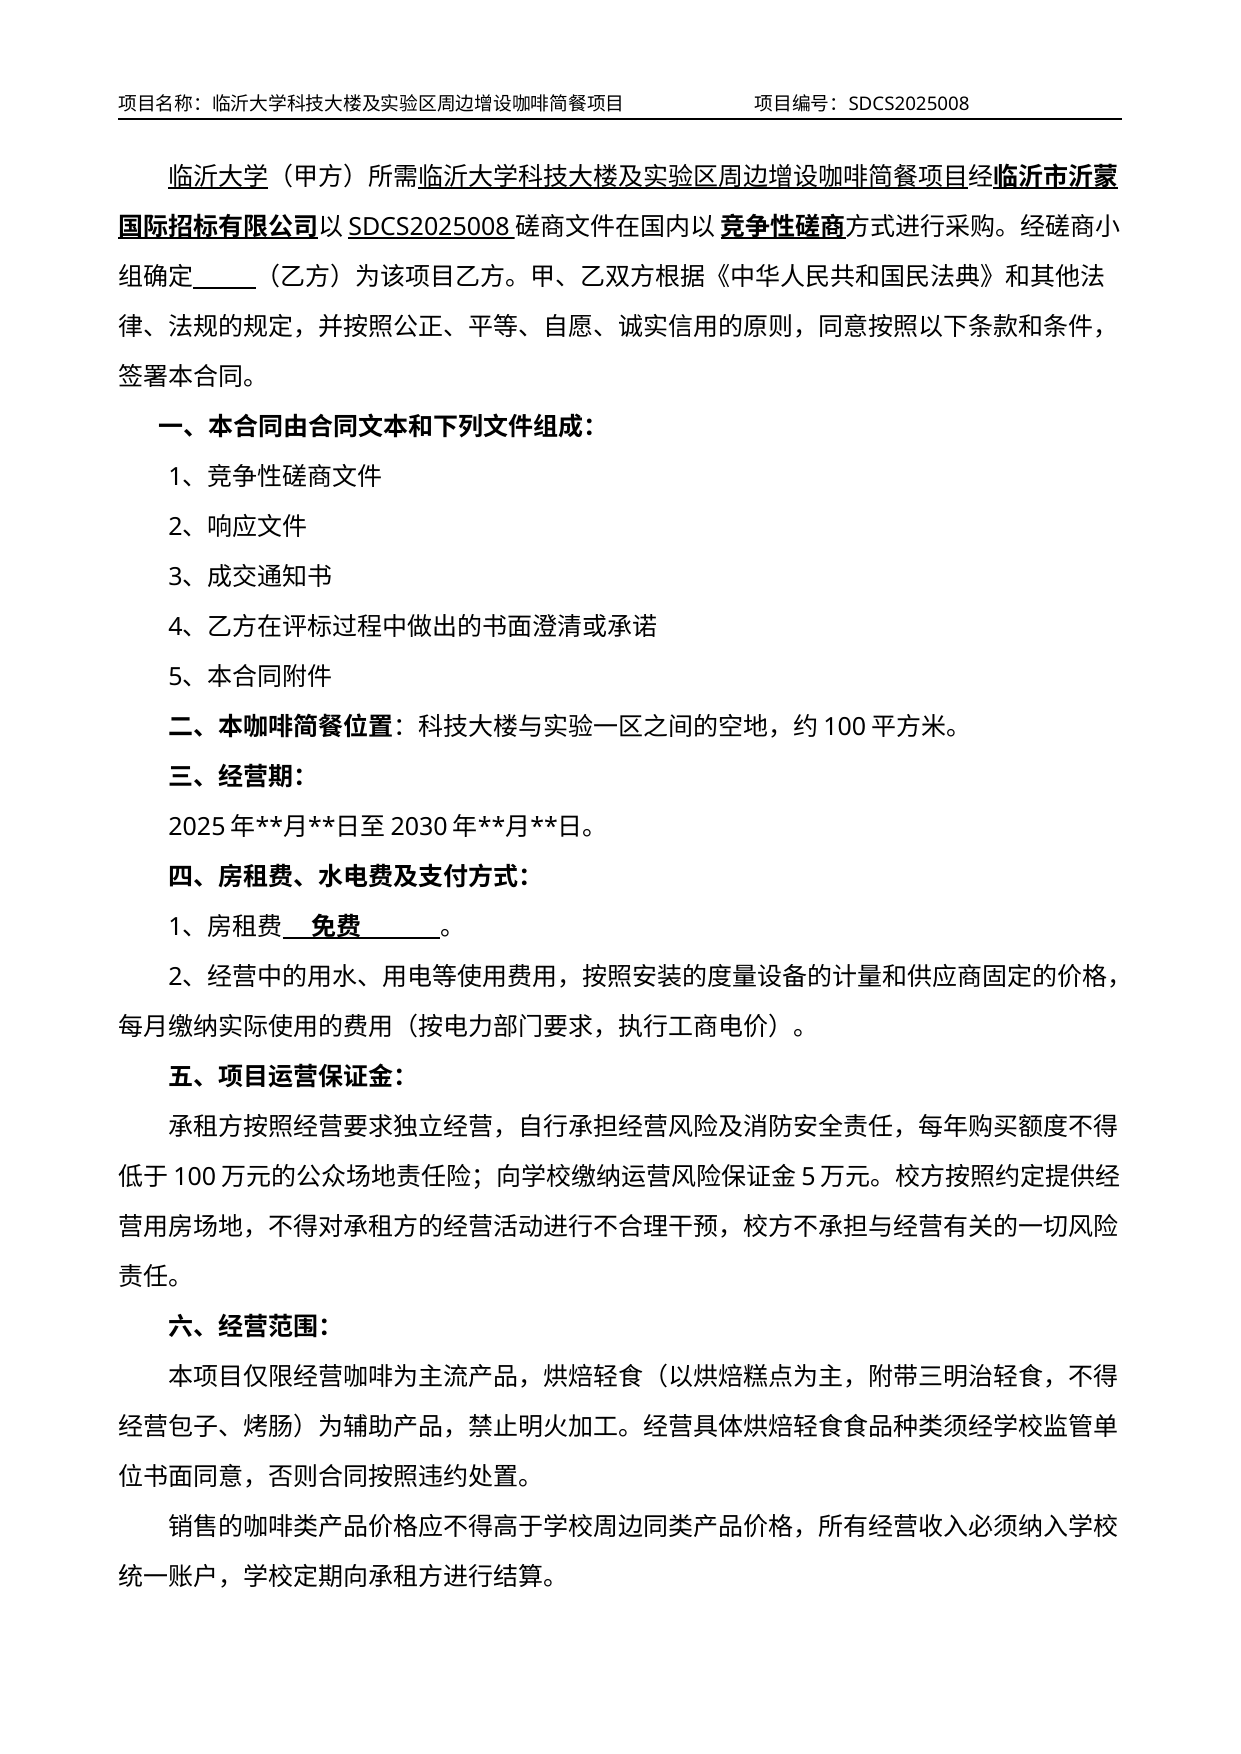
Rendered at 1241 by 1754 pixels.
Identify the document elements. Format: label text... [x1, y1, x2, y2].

text 1、竞争性磋商文件 [118, 445, 1122, 495]
text 3、成交通知书 [118, 545, 1122, 595]
text 一、本合同由合同文本和下列文件组成： [118, 395, 1122, 445]
text 销售的咖啡类产品价格应不得高于学校周边同类产品价格，所有经营收入必须纳入学校统一账户，学校定期向承租方进行结算。 [118, 1495, 1122, 1595]
text 1、房租费 免费 。 [118, 895, 1122, 945]
text 本项目仅限经营咖啡为主流产品，烘焙轻食（以烘焙糕点为主，附带三明治轻食，不得经营包子、烤肠）为辅助产品，禁止明火加工。经营具体烘焙轻食食品种类须经学校监管单位书面同意，否则合同按照违约处置。 [118, 1345, 1122, 1495]
text 二、本咖啡简餐位置：科技大楼与实验一区之间的空地，约100平方米。 [118, 695, 1122, 745]
text 三、经营期： [118, 745, 1122, 795]
text 承租方按照经营要求独立经营，自行承担经营风险及消防安全责任，每年购买额度不得低于100万元的公众场地责任险；向学校缴纳运营风险保证金5万元。校方按照约定提供经营用房场地，不得对承租方的经营活动进行不合理干预，校方不承担与经营有关的一切风险责任。 [118, 1095, 1122, 1295]
text 临沂大学（甲方）所需临沂大学科技大楼及实验区周边增设咖啡简餐项目经临沂市沂蒙国际招标有限公司以SDCS2025008磋商文件在国内以 竞争性磋商方式进行采购。经磋商小组确定 （乙方）为该项目乙方。甲、乙双方根据《中华人民共和国民法典》和其他法律、法规的规定，并按照公正、平等、自愿、诚实信用的原则，同意按照以下条款和条件，签署本合同。 [118, 145, 1122, 395]
text 4、乙方在评标过程中做出的书面澄清或承诺 [118, 595, 1122, 645]
text 2、响应文件 [118, 495, 1122, 545]
text 2、经营中的用水、用电等使用费用，按照安装的度量设备的计量和供应商固定的价格，每月缴纳实际使用的费用（按电力部门要求，执行工商电价）。 [118, 945, 1122, 1045]
text 四、房租费、水电费及支付方式： [118, 845, 1122, 895]
text 2025年**月**日至2030年**月**日。 [118, 795, 1122, 845]
text 五、项目运营保证金： [118, 1045, 1122, 1095]
text 六、经营范围： [118, 1295, 1122, 1345]
text 5、本合同附件 [118, 645, 1122, 695]
